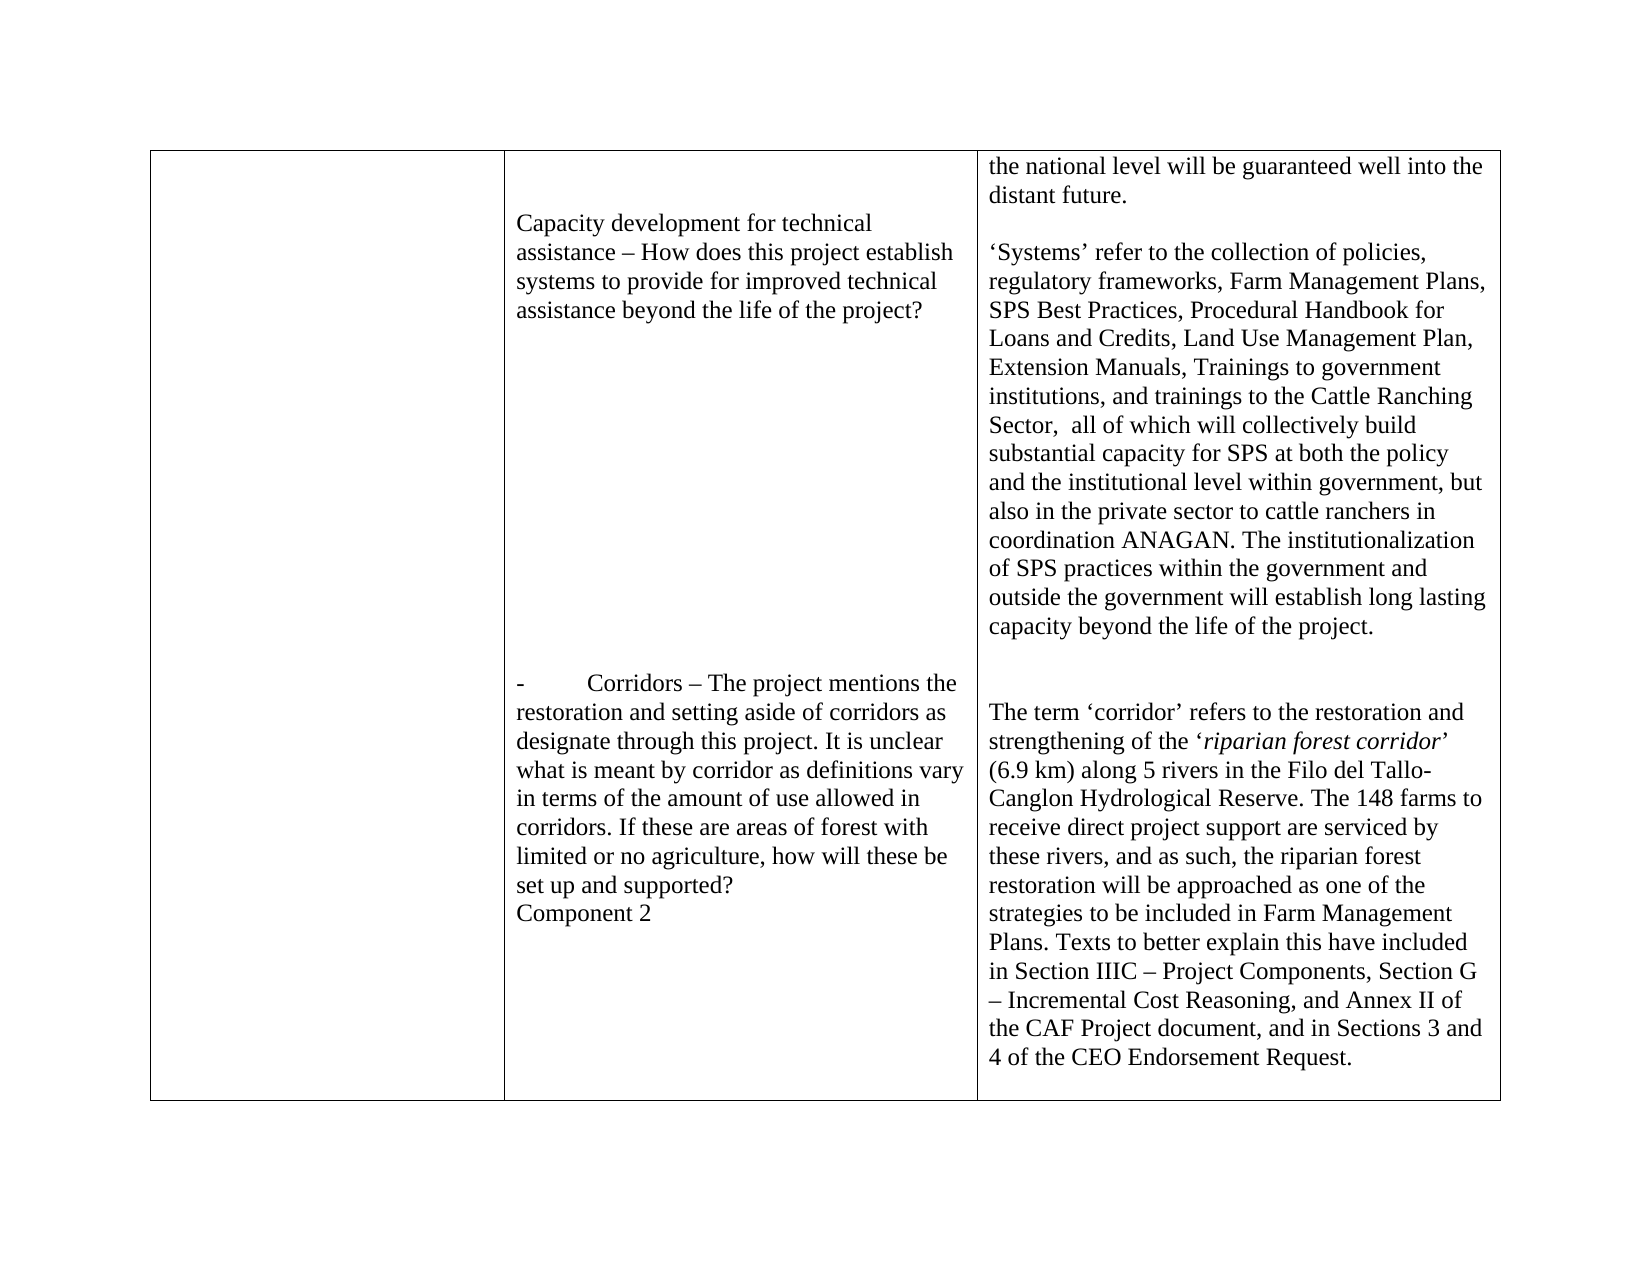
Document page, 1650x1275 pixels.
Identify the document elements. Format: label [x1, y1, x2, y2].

table_cell [978, 151, 1500, 1100]
table_cell [151, 151, 504, 1100]
table_cell [505, 151, 977, 1100]
